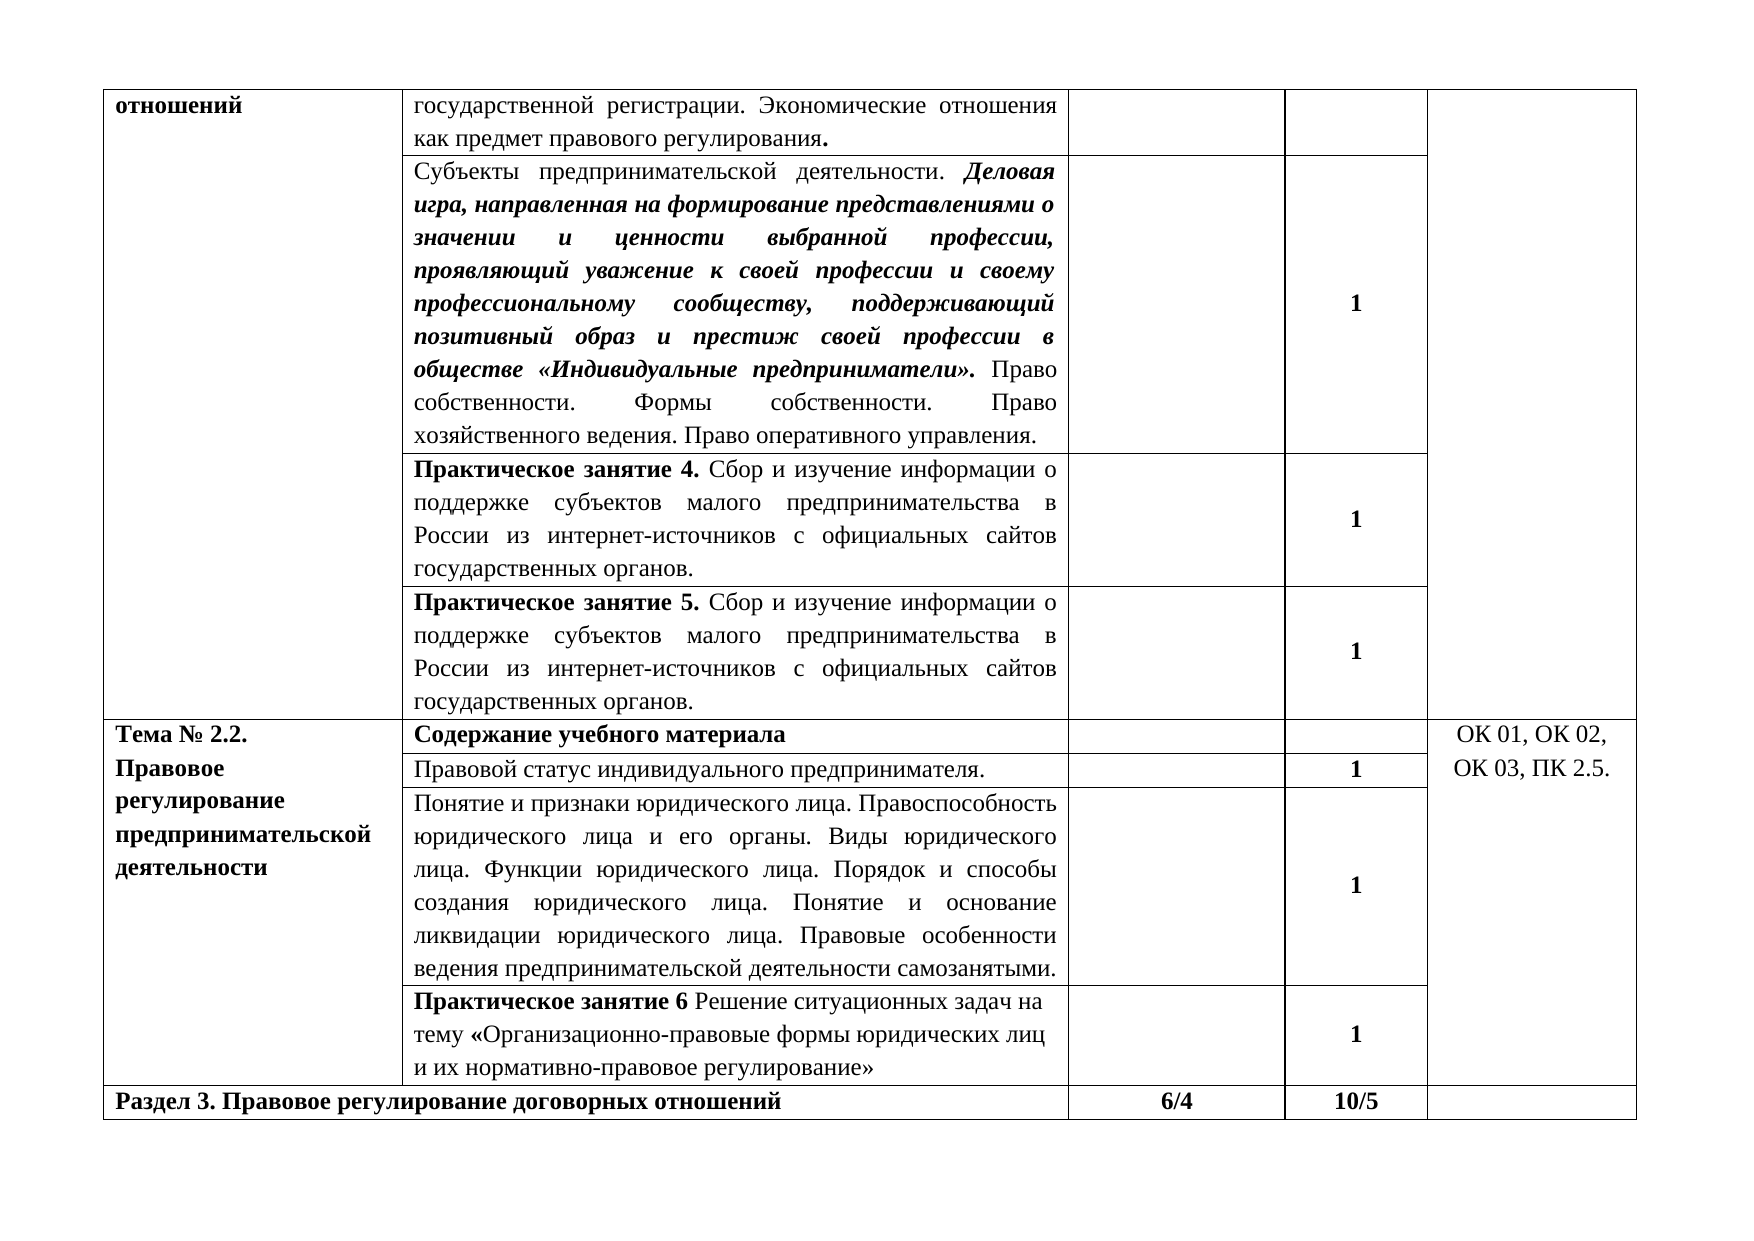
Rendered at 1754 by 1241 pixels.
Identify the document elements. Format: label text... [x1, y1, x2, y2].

table_cell [1428, 1086, 1636, 1119]
table_cell 1 [1286, 788, 1427, 985]
table_cell 10/5 [1286, 1086, 1427, 1119]
table_cell Правовой статус индивидуального предпринимателя. [403, 754, 1068, 787]
table_cell [1069, 986, 1284, 1085]
table_cell Практическое занятие 4. Сбор и изучение информации о поддержке субъектов малого предпринимательства в России из интернет-источников с официальных сайтов государственных органов. [403, 454, 1068, 586]
table_cell ОК 01, ОК 02, ОК 03, ПК 2.5. [1428, 720, 1636, 1085]
table_cell Практическое занятие 5. Сбор и изучение информации о поддержке субъектов малого предпринимательства в России из интернет-источников с официальных сайтов государственных органов. [403, 587, 1068, 718]
table_cell 1 [1286, 587, 1427, 718]
table_cell [1286, 720, 1427, 753]
table_cell [1069, 454, 1284, 586]
table_cell 1 [1286, 156, 1427, 453]
table_cell [1069, 90, 1284, 155]
table_cell [1069, 754, 1284, 787]
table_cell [403, 90, 1068, 155]
table_cell [1069, 587, 1284, 718]
table_cell Понятие и признаки юридического лица. Правоспособность юридического лица и его органы. Виды юридического лица. Функции юридического лица. Порядок и способы создания юридического лица. Понятие и основание ликвидации юридического лица. Правовые особенности ведения предпринимательской деятельности самозанятыми. [403, 788, 1068, 985]
table_cell 1 [1286, 754, 1427, 787]
table_cell 6/4 [1069, 1086, 1284, 1119]
table_cell Содержание учебного материала [403, 720, 1068, 753]
table_cell [1069, 720, 1284, 753]
table_cell Практическое занятие 6 Решение ситуационных задач на тему «Организационно-правовые формы юридических лиц и их нормативно-правовое регулирование» [403, 986, 1068, 1085]
table_cell 1 [1286, 90, 1427, 155]
table_cell Субъекты предпринимательской деятельности. Деловая игра, направленная на формирование представлениями о значении и ценности выбранной профессии, проявляющий уважение к своей профессии и своему профессиональному сообществу, поддерживающий позитивный образ и престиж своей профессии в обществе «Индивидуальные предприниматели». Право собственности. Формы собственности. Право хозяйственного ведения. Право оперативного управления. [403, 156, 1068, 453]
table_cell [1069, 156, 1284, 453]
table_cell Тема № 2.2. Правовое регулирование предпринимательской деятельности [104, 720, 402, 1085]
table_cell Раздел 3. Правовое регулирование договорных отношений [104, 1086, 1068, 1119]
table_cell [1069, 788, 1284, 985]
table_cell 1 [1286, 454, 1427, 586]
table_cell 1 [1286, 986, 1427, 1085]
